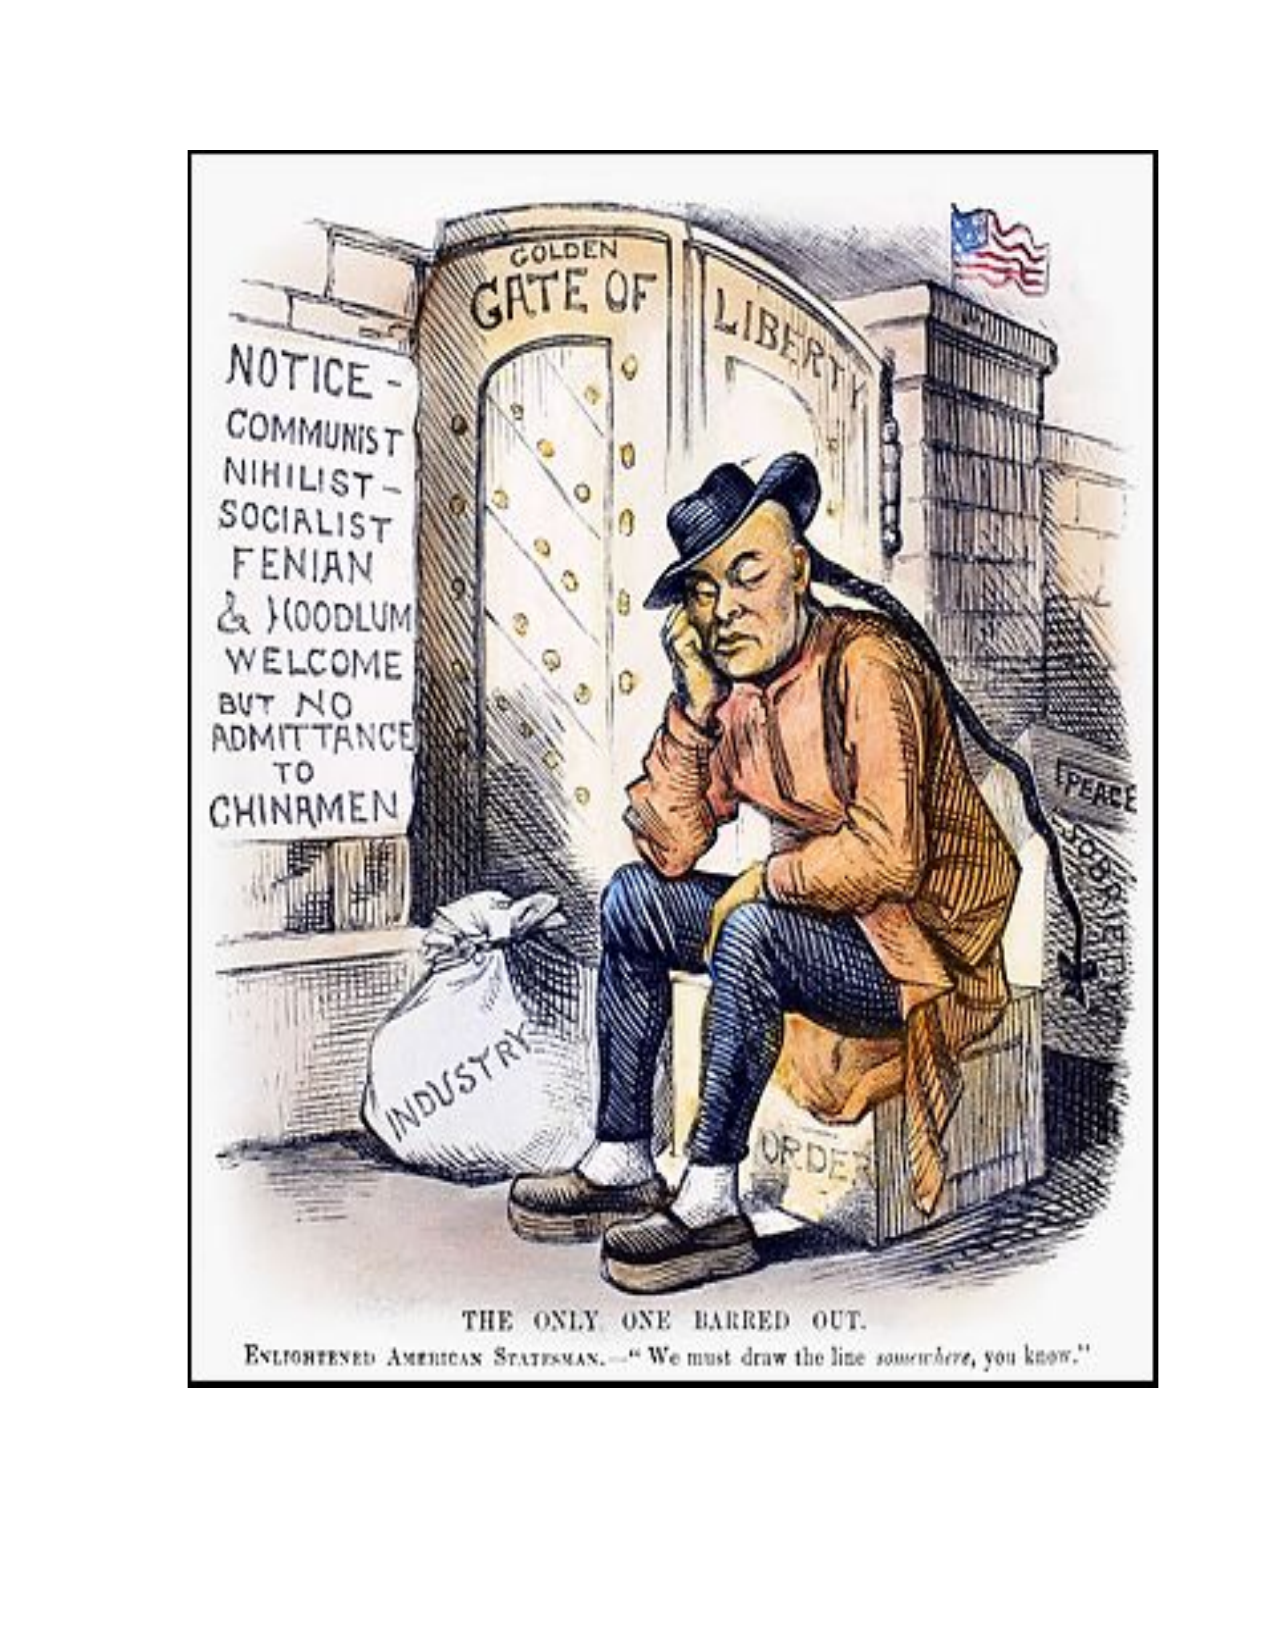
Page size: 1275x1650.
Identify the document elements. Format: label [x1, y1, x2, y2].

picture [187, 150, 1159, 1388]
